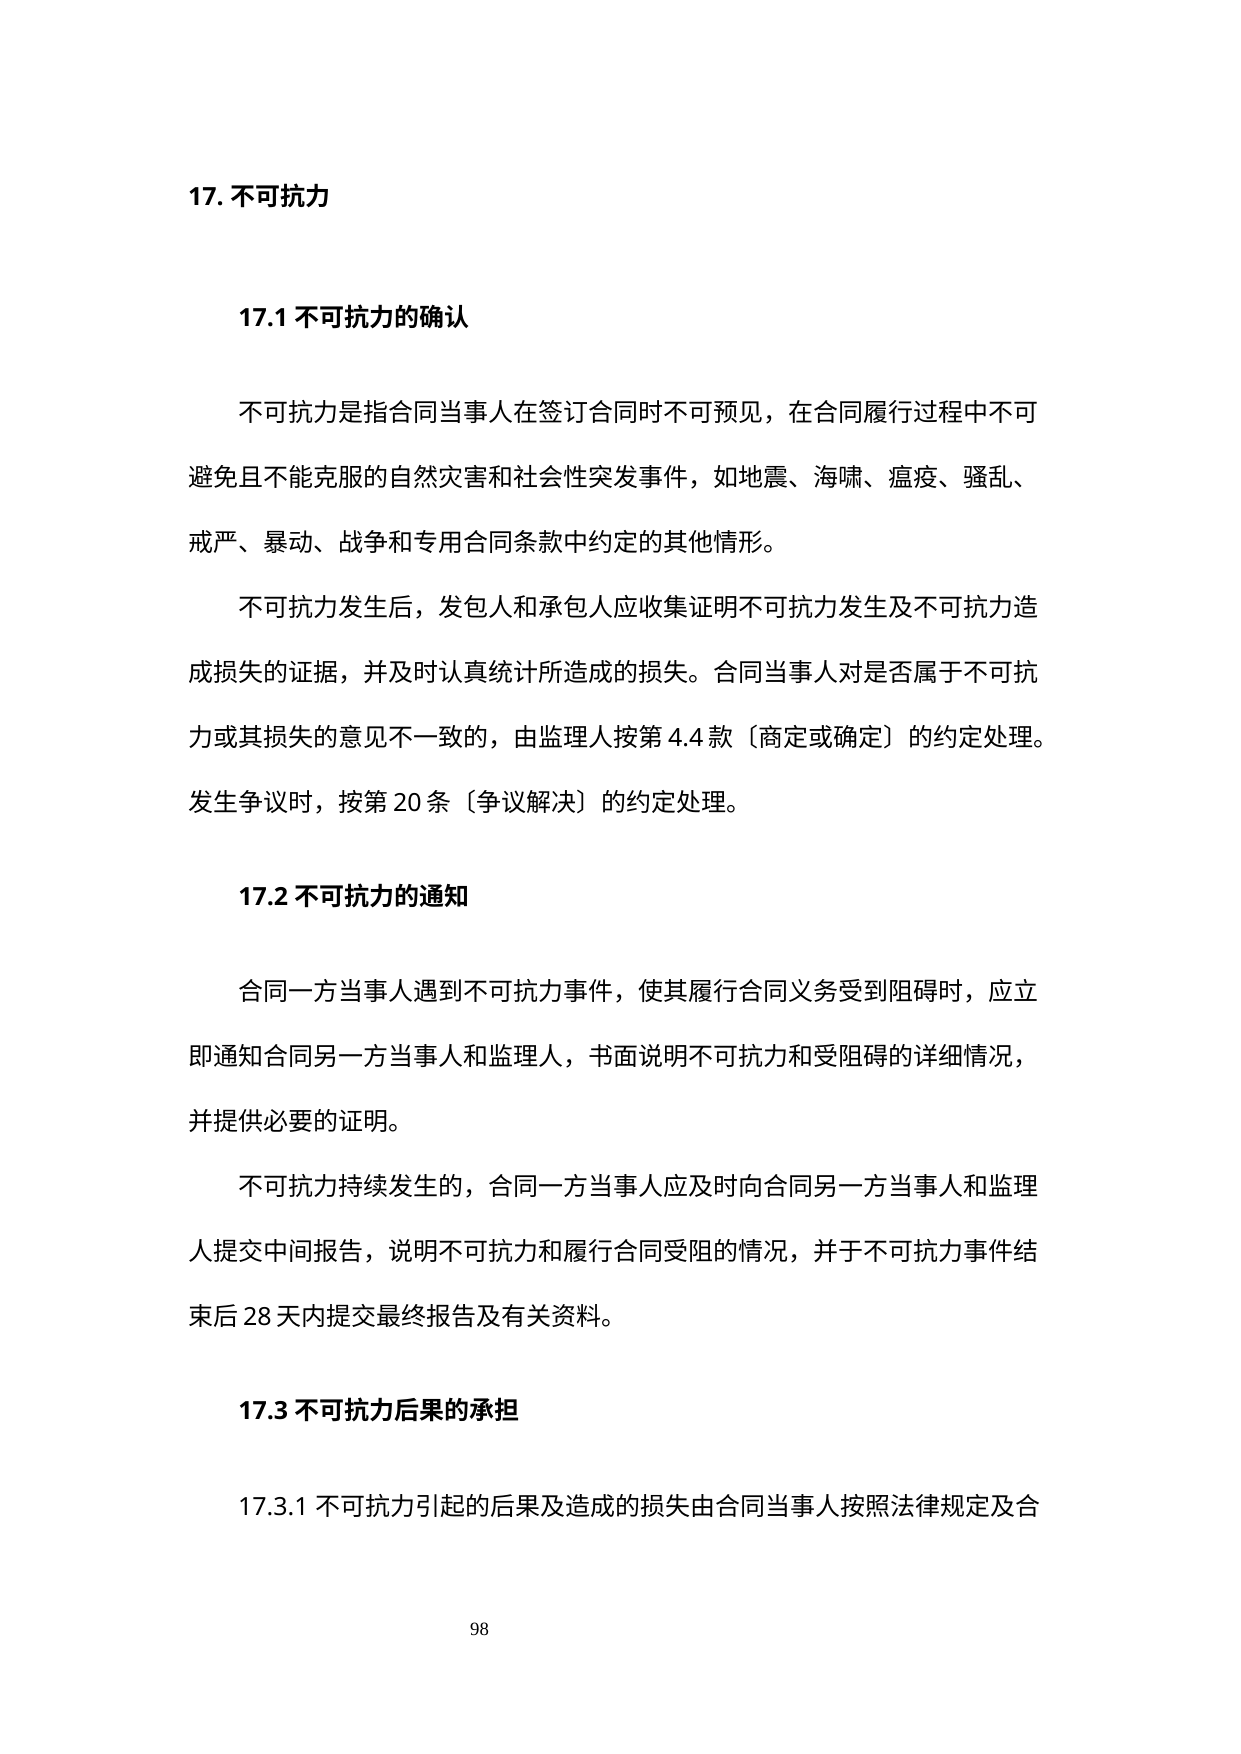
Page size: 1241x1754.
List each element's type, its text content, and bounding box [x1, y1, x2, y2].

subtitle 17.3 不可抗力后果的承担 [188, 1376, 1052, 1441]
text 合同一方当事人遇到不可抗力事件，使其履行合同义务受到阻碍时，应立即通知合同另一方当事人和监理人，书面说明不可抗力和受阻碍的详细情况，并提供必要的证明。 [188, 957, 1052, 1152]
subtitle 17.2 不可抗力的通知 [188, 862, 1052, 927]
text 不可抗力持续发生的，合同一方当事人应及时向合同另一方当事人和监理人提交中间报告，说明不可抗力和履行合同受阻的情况，并于不可抗力事件结束后28天内提交最终报告及有关资料。 [188, 1152, 1052, 1347]
subtitle 17. 不可抗力 [188, 162, 1052, 227]
text 不可抗力是指合同当事人在签订合同时不可预见，在合同履行过程中不可避免且不能克服的自然灾害和社会性突发事件，如地震、海啸、瘟疫、骚乱、戒严、暴动、战争和专用合同条款中约定的其他情形。 [188, 378, 1052, 573]
subtitle 17.1 不可抗力的确认 [188, 283, 1052, 348]
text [188, 1472, 1052, 1537]
text 不可抗力发生后，发包人和承包人应收集证明不可抗力发生及不可抗力造成损失的证据，并及时认真统计所造成的损失。合同当事人对是否属于不可抗力或其损失的意见不一致的，由监理人按第4.4款〔商定或确定〕的约定处理。发生争议时，按第20条〔争议解决〕的约定处理。 [188, 573, 1052, 833]
